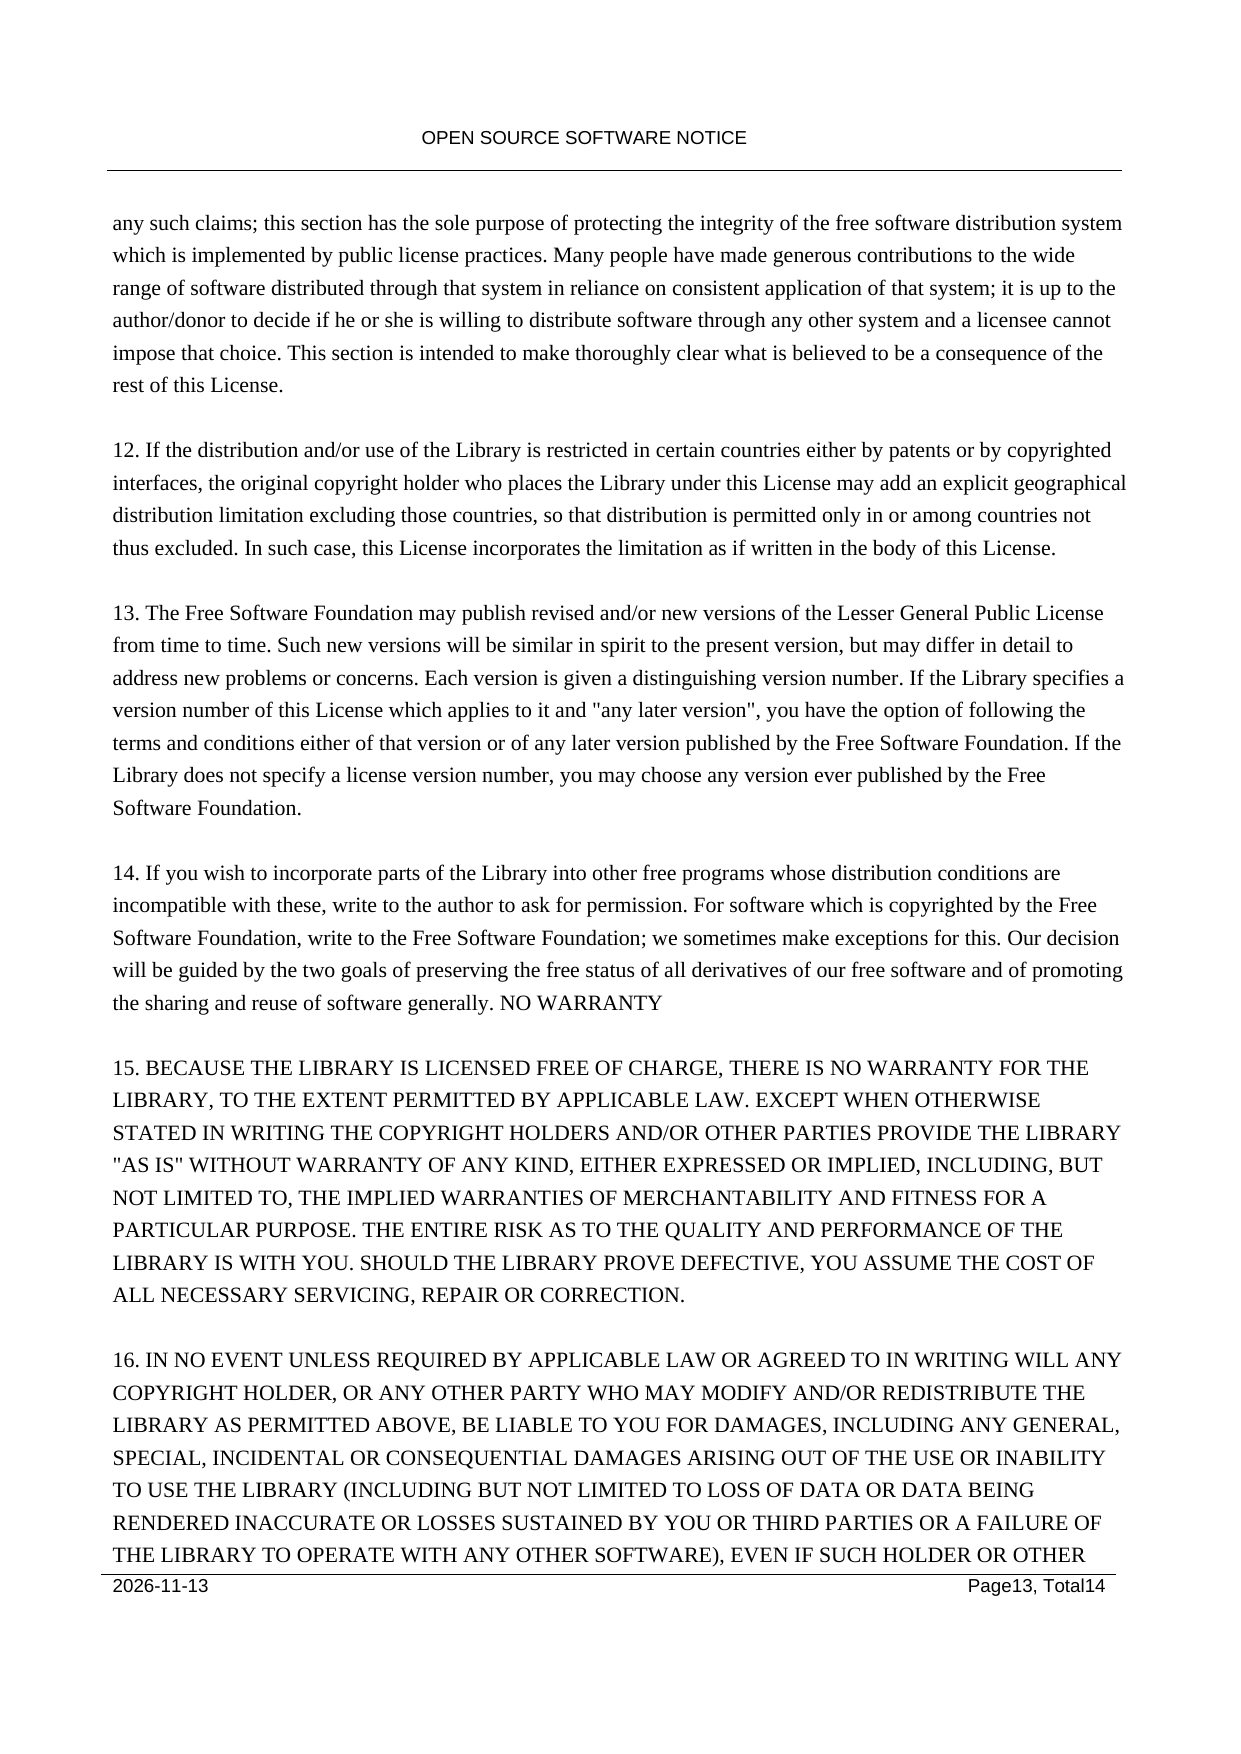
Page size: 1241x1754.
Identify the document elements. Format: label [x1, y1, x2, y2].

text [112, 206, 1128, 1571]
